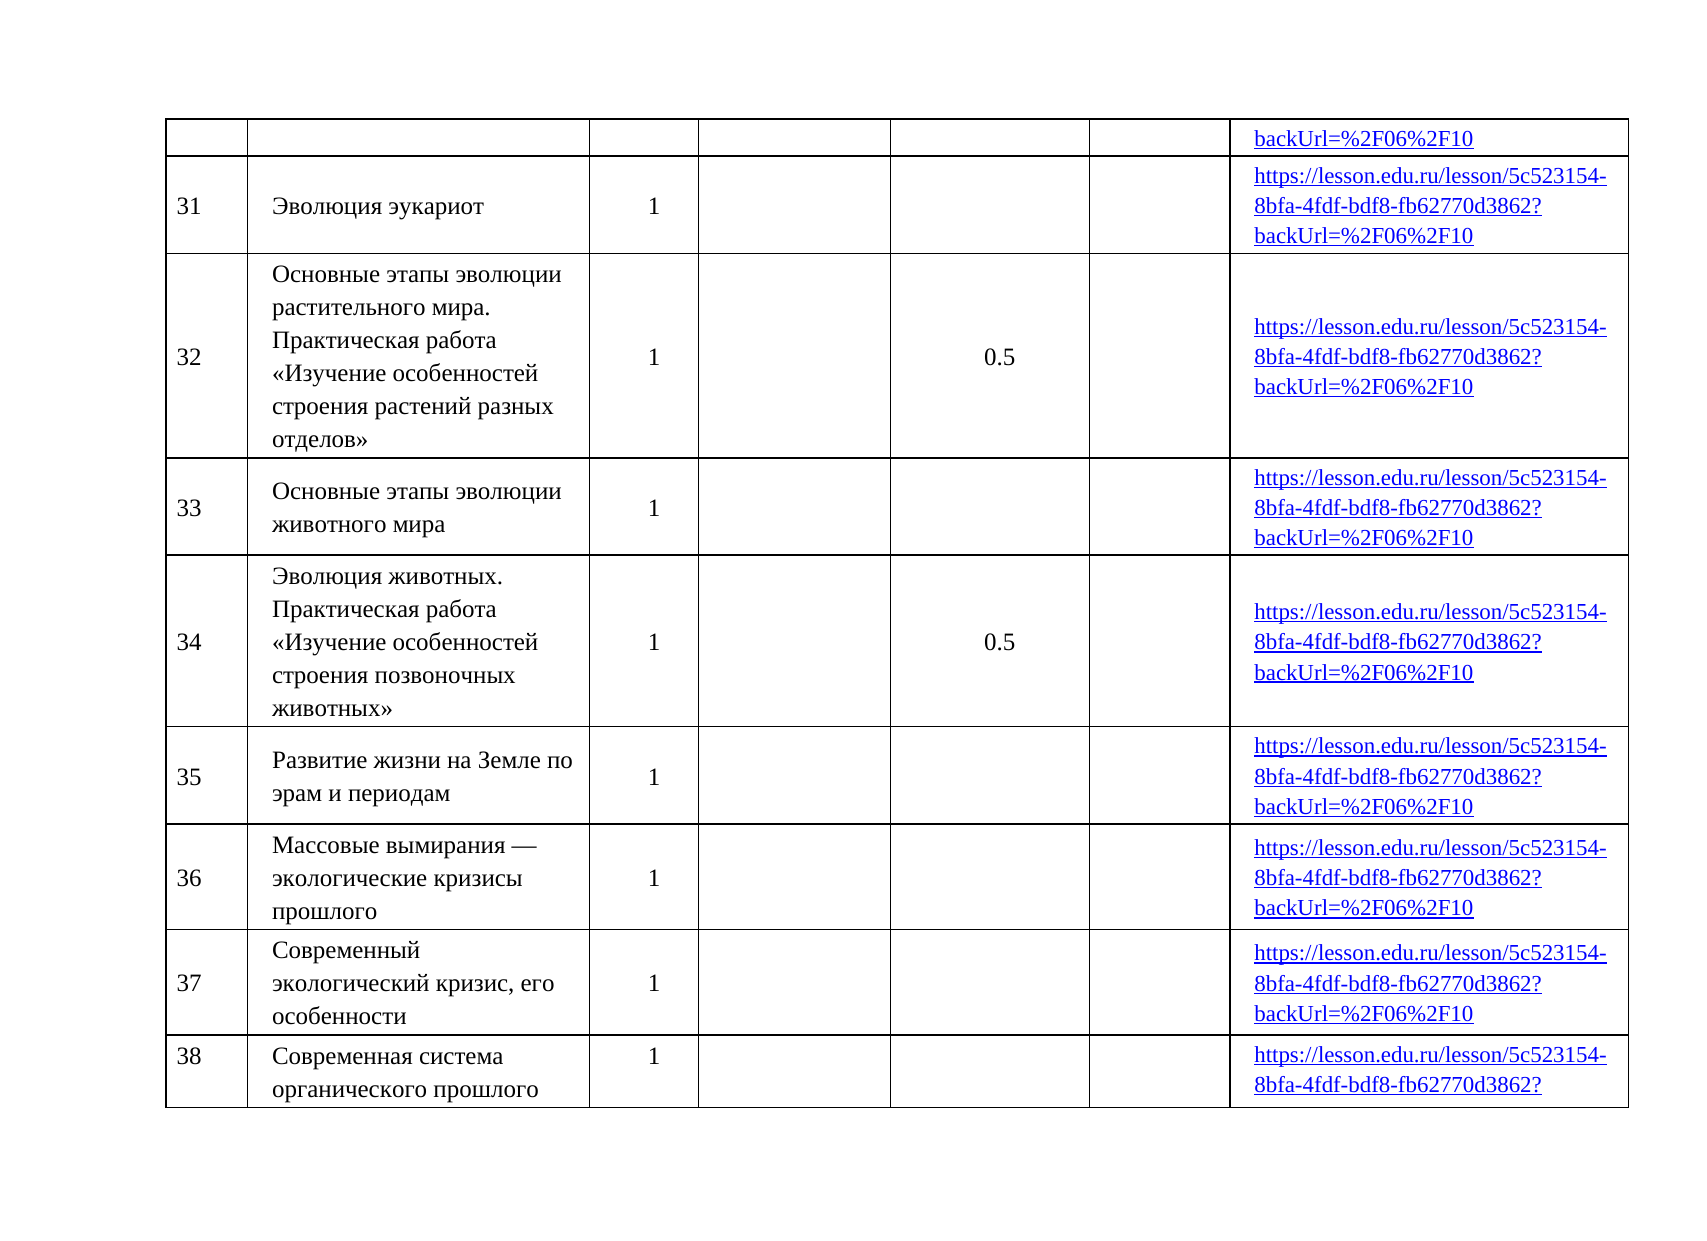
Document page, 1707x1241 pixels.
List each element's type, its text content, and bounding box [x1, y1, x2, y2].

table_cell 35 [167, 727, 247, 823]
table_cell 33 [167, 459, 247, 554]
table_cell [1231, 120, 1628, 155]
table_cell [1090, 1036, 1229, 1106]
table_cell [1090, 120, 1229, 155]
table_cell [1090, 556, 1229, 726]
table_cell 34 [167, 556, 247, 726]
table_cell [699, 727, 890, 823]
table_cell 31 [167, 157, 247, 252]
table_cell 1 [590, 930, 698, 1034]
table_cell 1 [590, 825, 698, 929]
table_cell Эволюция животных. Практическая работа «Изучение особенностей строения позвоночных животных» [248, 556, 589, 726]
table_cell [699, 157, 890, 252]
table_cell 1 [590, 157, 698, 252]
table_cell https://lesson.edu.ru/lesson/5c523154-8bfa-4fdf-bdf8-fb62770d3862?backUrl=%2F06%2F10 [1231, 556, 1628, 726]
table_cell [699, 459, 890, 554]
table_cell Основные этапы эволюции растительного мира. Практическая работа «Изучение особенностей строения растений разных отделов» [248, 254, 589, 457]
table_cell 38 [167, 1036, 247, 1106]
table_cell 1 [590, 1036, 698, 1106]
table_cell 32 [167, 254, 247, 457]
table_cell [891, 1036, 1089, 1106]
table_cell [891, 930, 1089, 1034]
table_cell [699, 120, 890, 155]
table_cell [1090, 727, 1229, 823]
table_cell https://lesson.edu.ru/lesson/5c523154-8bfa-4fdf-bdf8-fb62770d3862?backUrl=%2F06%2F10 [1231, 254, 1628, 457]
table_cell https://lesson.edu.ru/lesson/5c523154-8bfa-4fdf-bdf8-fb62770d3862?backUrl=%2F06%2F10 [1231, 727, 1628, 823]
table_cell Современный экологический кризис, его особенности [248, 930, 589, 1034]
table_cell 1 [590, 120, 698, 155]
table_cell Массовые вымирания — экологические кризисы прошлого [248, 825, 589, 929]
table_cell [891, 459, 1089, 554]
table_cell [699, 254, 890, 457]
table_cell 0.5 [891, 254, 1089, 457]
table_cell [699, 1036, 890, 1106]
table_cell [248, 1036, 589, 1106]
table_cell [891, 825, 1089, 929]
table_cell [248, 120, 589, 155]
table_cell [1090, 254, 1229, 457]
table_cell 37 [167, 930, 247, 1034]
table_cell [1090, 930, 1229, 1034]
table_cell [1231, 930, 1628, 1034]
table_cell [699, 825, 890, 929]
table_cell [1231, 1036, 1628, 1106]
table_cell Основные этапы эволюции животного мира [248, 459, 589, 554]
table_cell [1090, 825, 1229, 929]
table_cell 1 [590, 254, 698, 457]
table_cell [891, 120, 1089, 155]
table_cell 1 [590, 727, 698, 823]
table_cell [699, 556, 890, 726]
table_cell https://lesson.edu.ru/lesson/5c523154-8bfa-4fdf-bdf8-fb62770d3862?backUrl=%2F06%2F10 [1231, 459, 1628, 554]
table_cell [1090, 459, 1229, 554]
table_cell 30 [167, 120, 247, 155]
table_cell 1 [590, 459, 698, 554]
table_cell Эволюция эукариот [248, 157, 589, 252]
table_cell 0.5 [891, 556, 1089, 726]
table_cell [1090, 157, 1229, 252]
table_cell [699, 930, 890, 1034]
table_cell [891, 727, 1089, 823]
table_cell 36 [167, 825, 247, 929]
table_cell [891, 157, 1089, 252]
table_cell 1 [590, 556, 698, 726]
table_cell Развитие жизни на Земле по эрам и периодам [248, 727, 589, 823]
table_cell https://lesson.edu.ru/lesson/5c523154-8bfa-4fdf-bdf8-fb62770d3862?backUrl=%2F06%2F10 [1231, 825, 1628, 929]
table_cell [1231, 157, 1628, 252]
